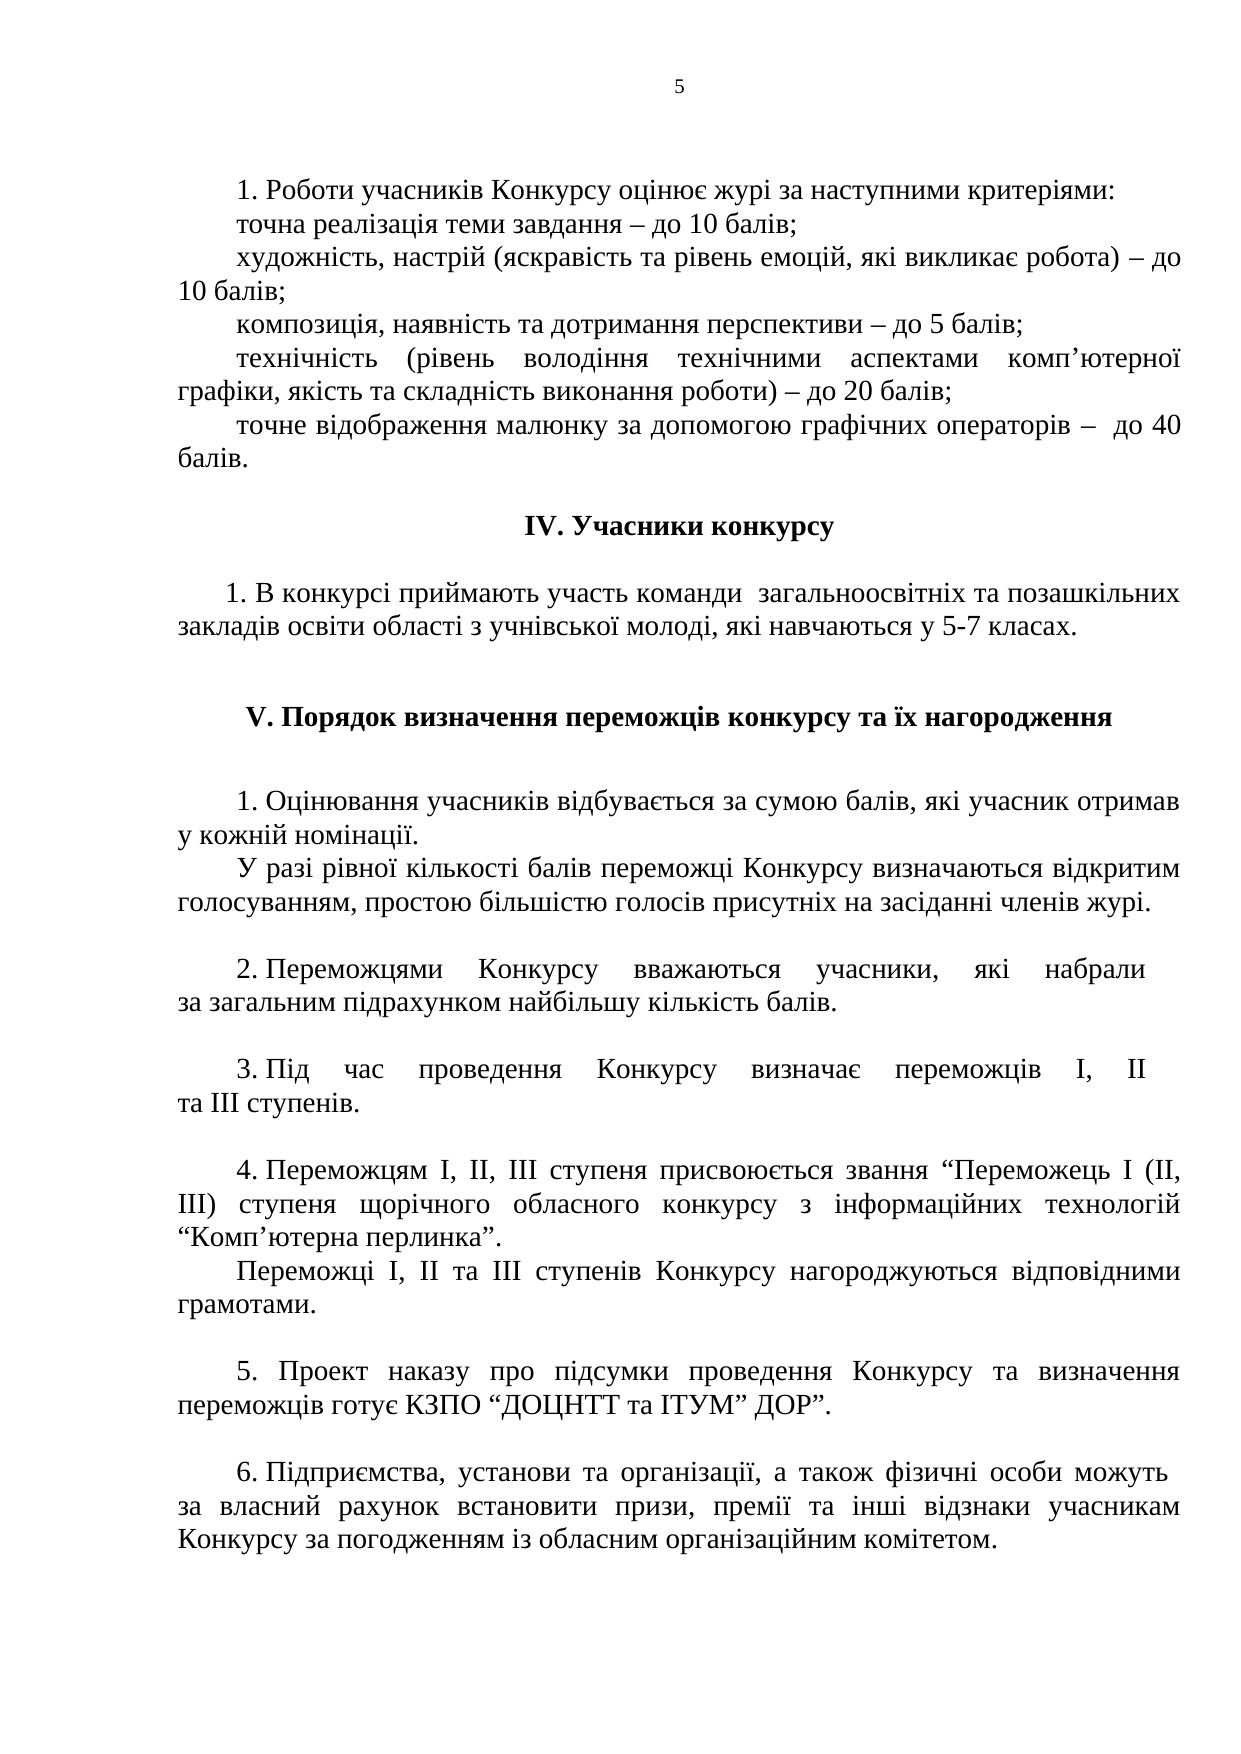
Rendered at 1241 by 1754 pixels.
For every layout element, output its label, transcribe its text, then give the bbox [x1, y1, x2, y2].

text точна реалізація теми завдання – до 10 балів; [177, 206, 1181, 239]
text V. Порядок визначення переможців конкурсу та їх нагородження [177, 699, 1181, 733]
text 4. Переможцям І, ІІ, ІІІ ступеня присвоюється звання “Переможець І (ІІ, ІІІ) ступеня щорічного обласного конкурсу з інформаційних технологій “Комп’ютерна перлинка”. [177, 1152, 1181, 1253]
text 1. Оцінювання учасників відбувається за сумою балів, які учасник отримав у кожній номінації. [177, 783, 1181, 850]
text 2. Переможцями Конкурсу вважаються учасники, які набрали за загальним підрахунком найбільшу кількість балів. [177, 951, 1181, 1018]
text технічність (рівень володіння технічними аспектами комп’ютерної графіки, якість та складність виконання роботи) – до 20 балів; [177, 340, 1181, 407]
text 5. Проект наказу про підсумки проведення Конкурсу та визначення переможців готує КЗПО “ДОЦНТТ та ІТУМ” ДОР”. [177, 1353, 1181, 1421]
text У разі рівної кількості балів переможці Конкурсу визначаються відкритим голосуванням, простою більшістю голосів присутніх на засіданні членів журі. [177, 850, 1181, 917]
text художність, настрій (яскравість та рівень емоцій, які викликає робота) – до 10 балів; [177, 239, 1181, 306]
text точне відображення малюнку за допомогою графічних операторів – до 40 балів. [177, 407, 1181, 474]
text ІV. Учасники конкурсу [224, 508, 1134, 541]
text композиція, наявність та дотримання перспективи – до 5 балів; [177, 306, 1181, 340]
text 6. Підприємства, установи та організації, а також фізичні особи можуть за власний рахунок встановити призи, премії та інші відзнаки учасникам Конкурсу за погодженням із обласним організаційним комітетом. [177, 1454, 1181, 1555]
text 1. В конкурсі приймають участь команди загальноосвітніх та позашкільних закладів освіти області з учнівської молоді, які навчаються у 5-7 класах. [177, 575, 1181, 642]
text 3. Під час проведення Конкурсу визначає переможців І, ІІ та ІІІ ступенів. [177, 1052, 1181, 1119]
list 1. Роботи учасників Конкурсу оцінює журі за наступними критеріями: [177, 172, 1181, 206]
text Переможці І, ІІ та ІІІ ступенів Конкурсу нагороджуються відповідними грамотами. [177, 1253, 1181, 1320]
